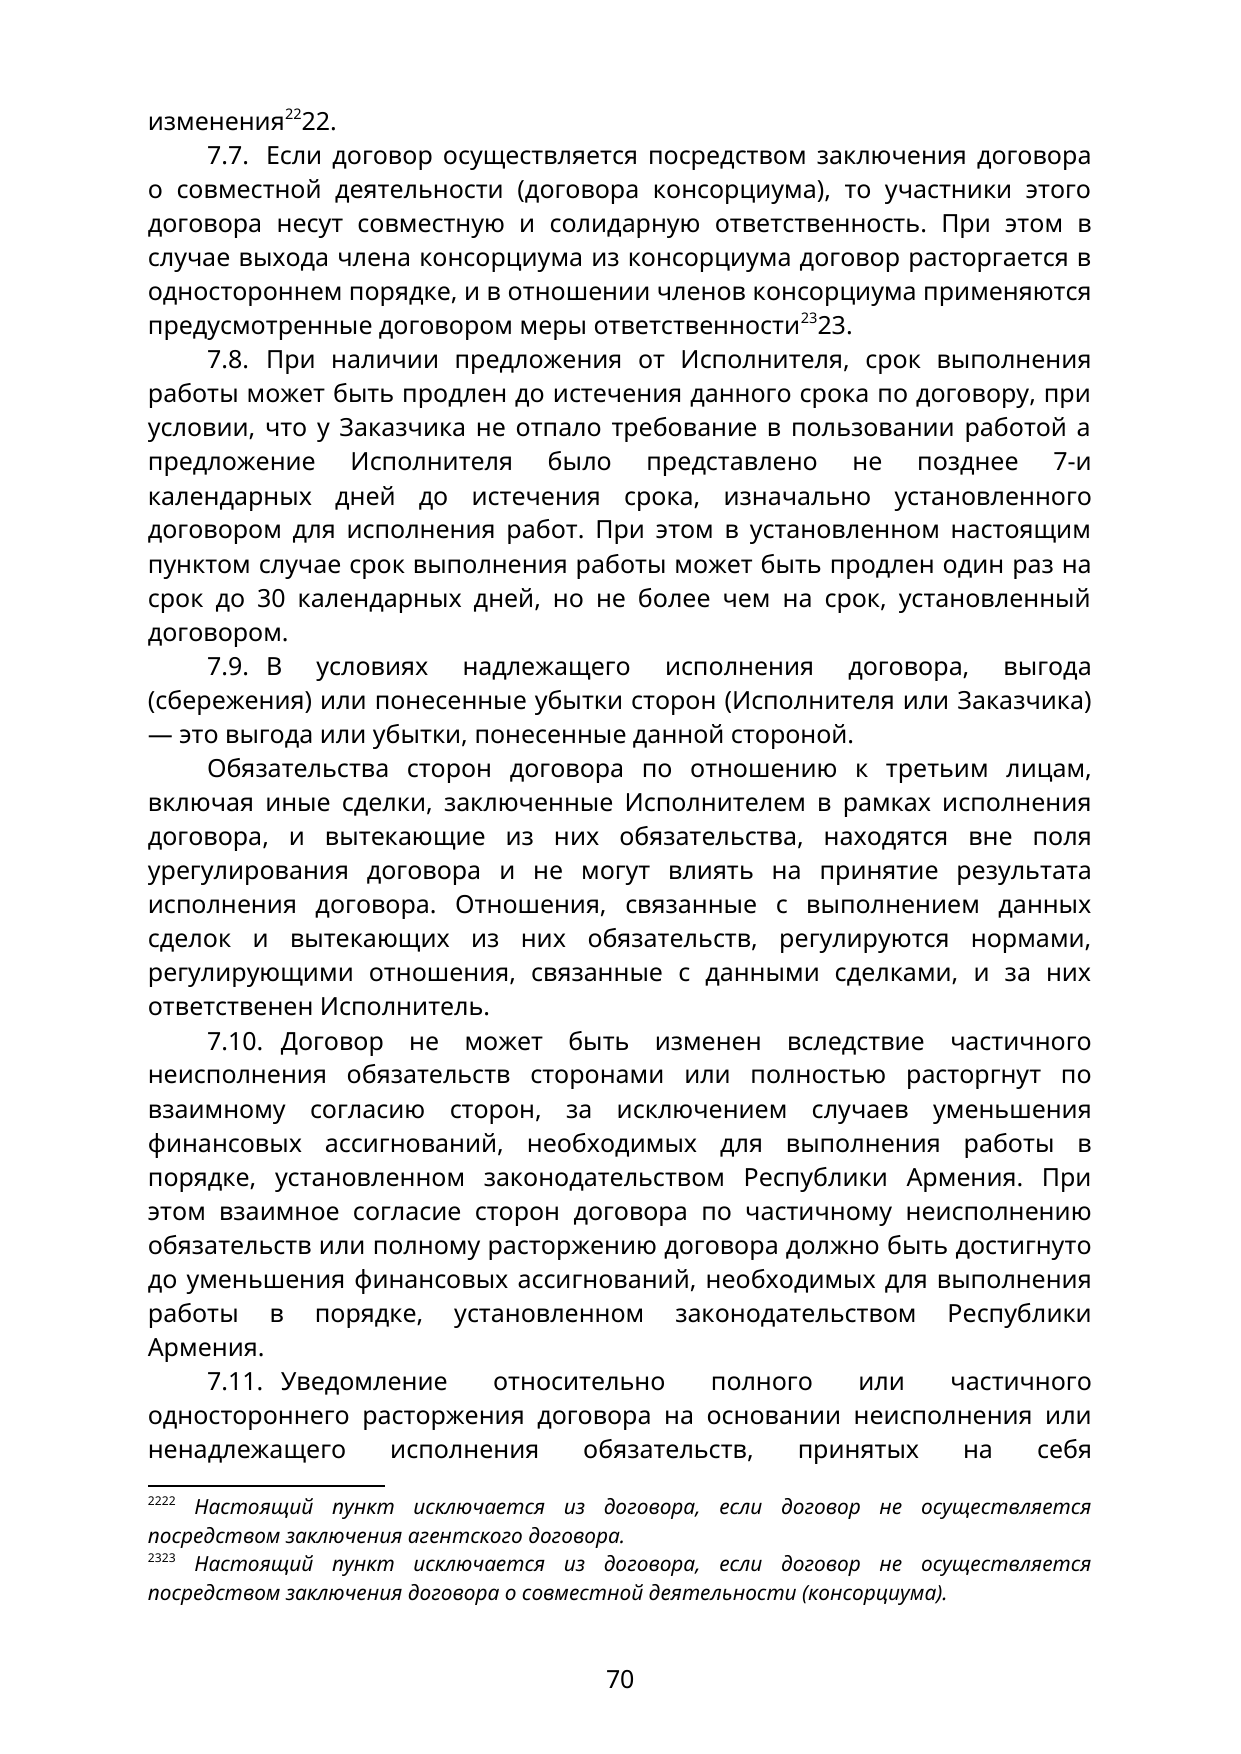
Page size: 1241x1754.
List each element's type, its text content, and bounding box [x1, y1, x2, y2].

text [148, 1364, 1092, 1466]
text 7.7. Если договор осуществляется посредством заключения договора о совместной деятельности (договора консорциума), то участники этого договора несут совместную и солидарную ответственность. При этом в случае выхода члена консорциума из консорциума договор расторгается в одностороннем порядке, и в отношении членов консорциума применяются предусмотренные договором меры ответственности23. [148, 137, 1092, 342]
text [148, 103, 1092, 137]
text Обязательства сторон договора по отношению к третьим лицам, включая иные сделки, заключенные Исполнителем в рамках исполнения договора, и вытекающие из них обязательства, находятся вне поля урегулирования договора и не могут влиять на принятие результата исполнения договора. Отношения, связанные с выполнением данных сделок и вытекающих из них обязательств, регулируются нормами, регулирующими отношения, связанные с данными сделками, и за них ответственен Исполнитель. [148, 751, 1092, 1023]
text 7.8. При наличии предложения от Исполнителя, срок выполнения работы может быть продлен до истечения данного срока по договору, при условии, что у Заказчика не отпало требование в пользовании работой а предложение Исполнителя было представлено не позднее 7-и календарных дней до истечения срока, изначально установленного договором для исполнения работ. При этом в установленном настоящим пунктом случае срок выполнения работы может быть продлен один раз на срок до 30 календарных дней, но не более чем на срок, установленный договором. [148, 342, 1092, 648]
text 7.9. В условиях надлежащего исполнения договора, выгода (сбережения) или понесенные убытки сторон (Исполнителя или Заказчика) — это выгода или убытки, понесенные данной стороной. [148, 648, 1092, 751]
text 7.10. Договор не может быть изменен вследствие частичного неисполнения обязательств сторонами или полностью расторгнут по взаимному согласию сторон, за исключением случаев уменьшения финансовых ассигнований, необходимых для выполнения работы в порядке, установленном законодательством Республики Армения. При этом взаимное согласие сторон договора по частичному неисполнению обязательств или полному расторжению договора должно быть достигнуто до уменьшения финансовых ассигнований, необходимых для выполнения работы в порядке, установленном законодательством Республики Армения. [148, 1023, 1092, 1364]
